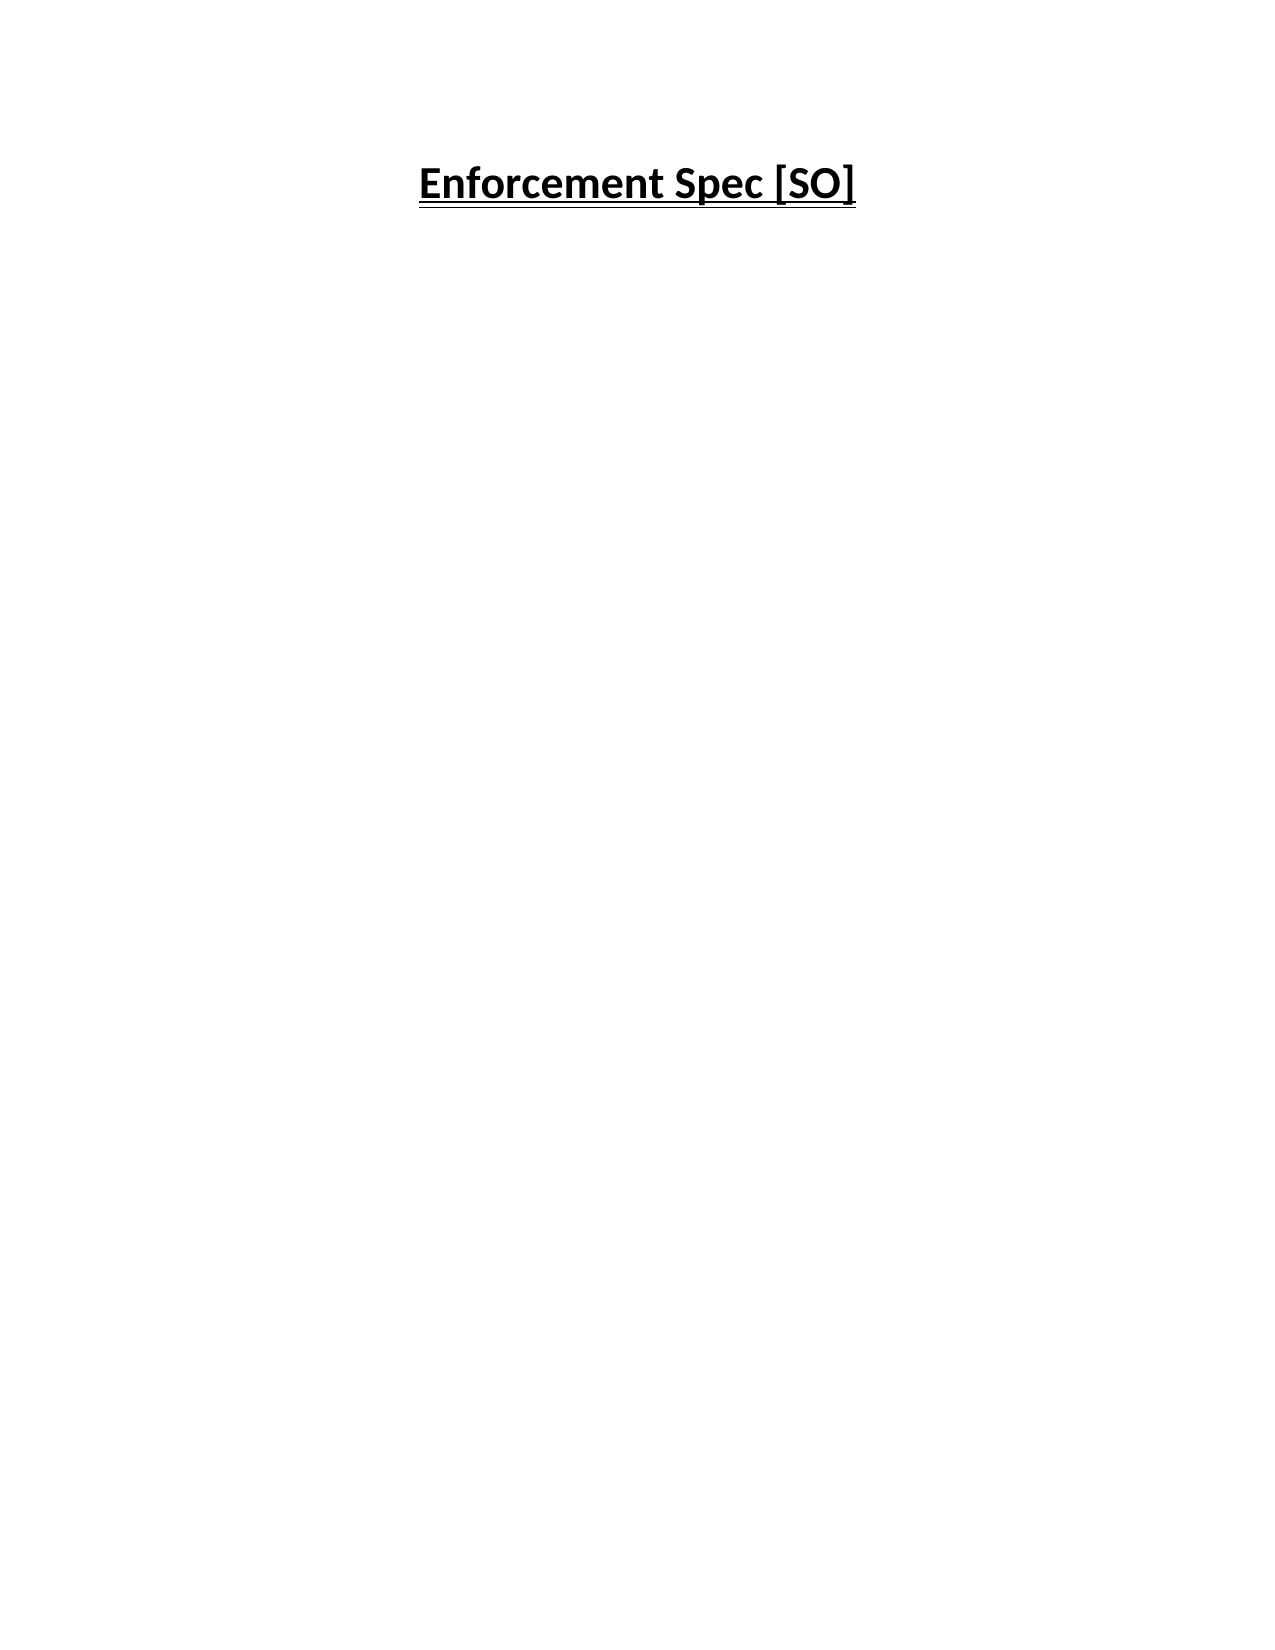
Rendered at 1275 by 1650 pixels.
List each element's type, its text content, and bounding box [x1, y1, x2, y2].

subtitle Enforcement Spec [SO] [150, 154, 1125, 210]
